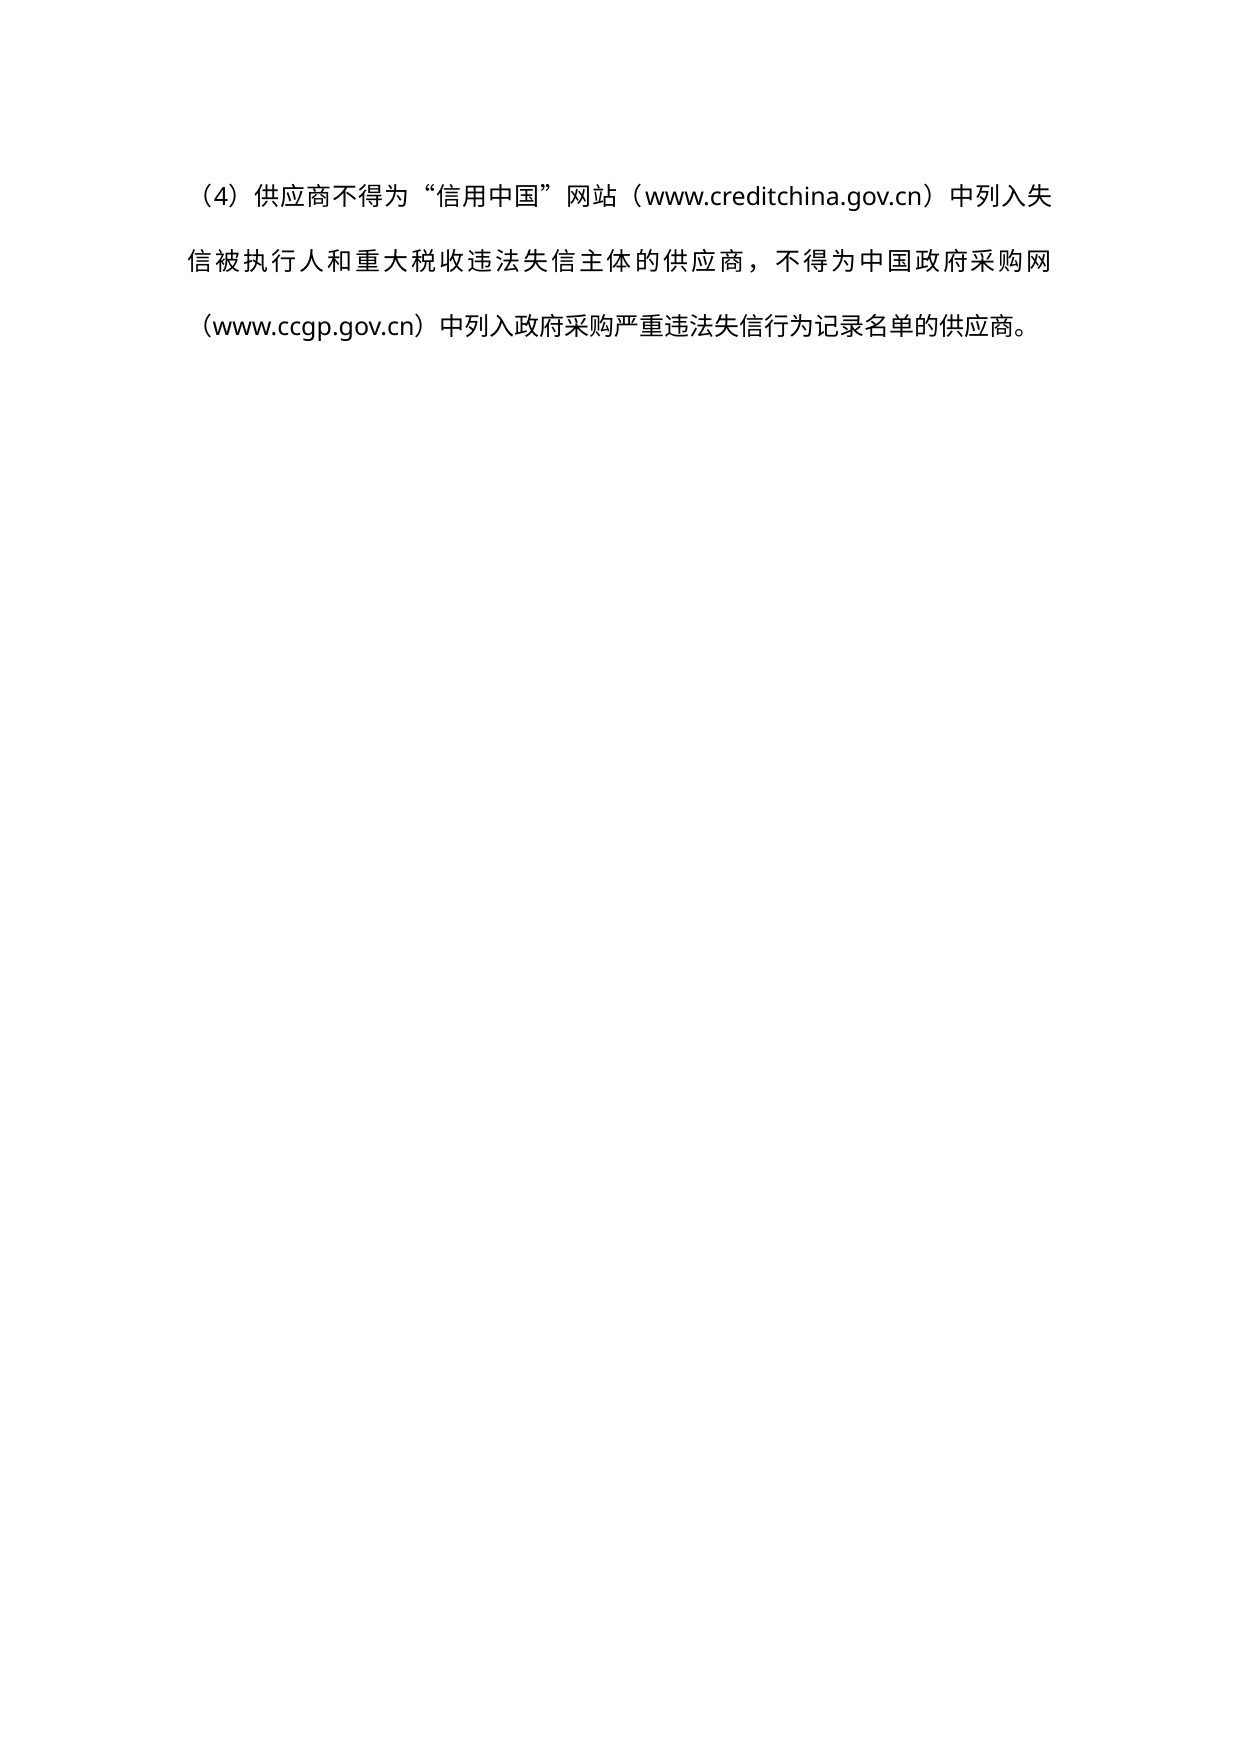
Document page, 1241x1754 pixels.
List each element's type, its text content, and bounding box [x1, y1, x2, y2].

text （4）供应商不得为“信用中国”网站（www.creditchina.gov.cn）中列入失信被执行人和重大税收违法失信主体的供应商，不得为中国政府采购网（www.ccgp.gov.cn）中列入政府采购严重违法失信行为记录名单的供应商。 [187, 162, 1053, 357]
